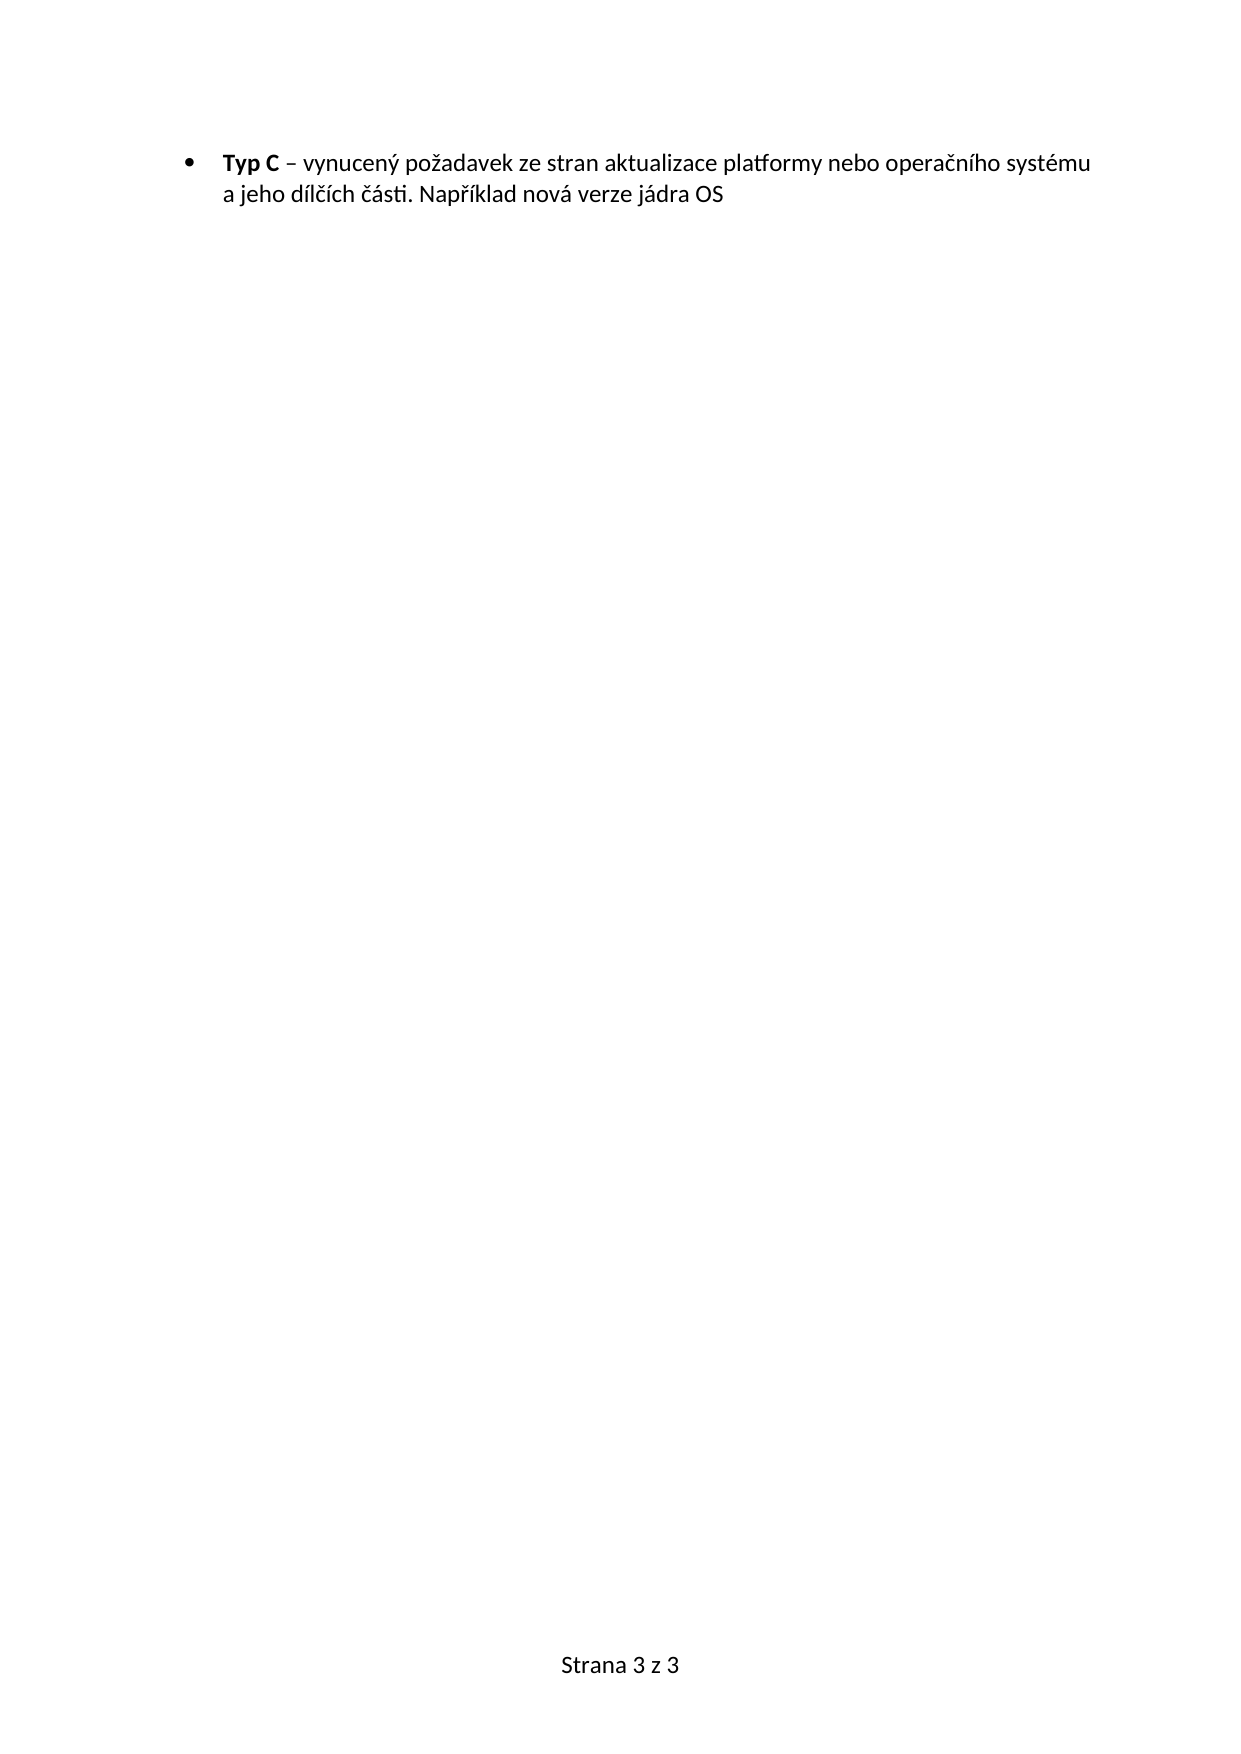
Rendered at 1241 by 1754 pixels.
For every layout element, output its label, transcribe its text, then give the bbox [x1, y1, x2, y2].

list Typ C – vynucený požadavek ze stran aktualizace platformy nebo operačního systému a jeho dílčích části. Například nová verze jádra OS [185, 148, 1093, 209]
